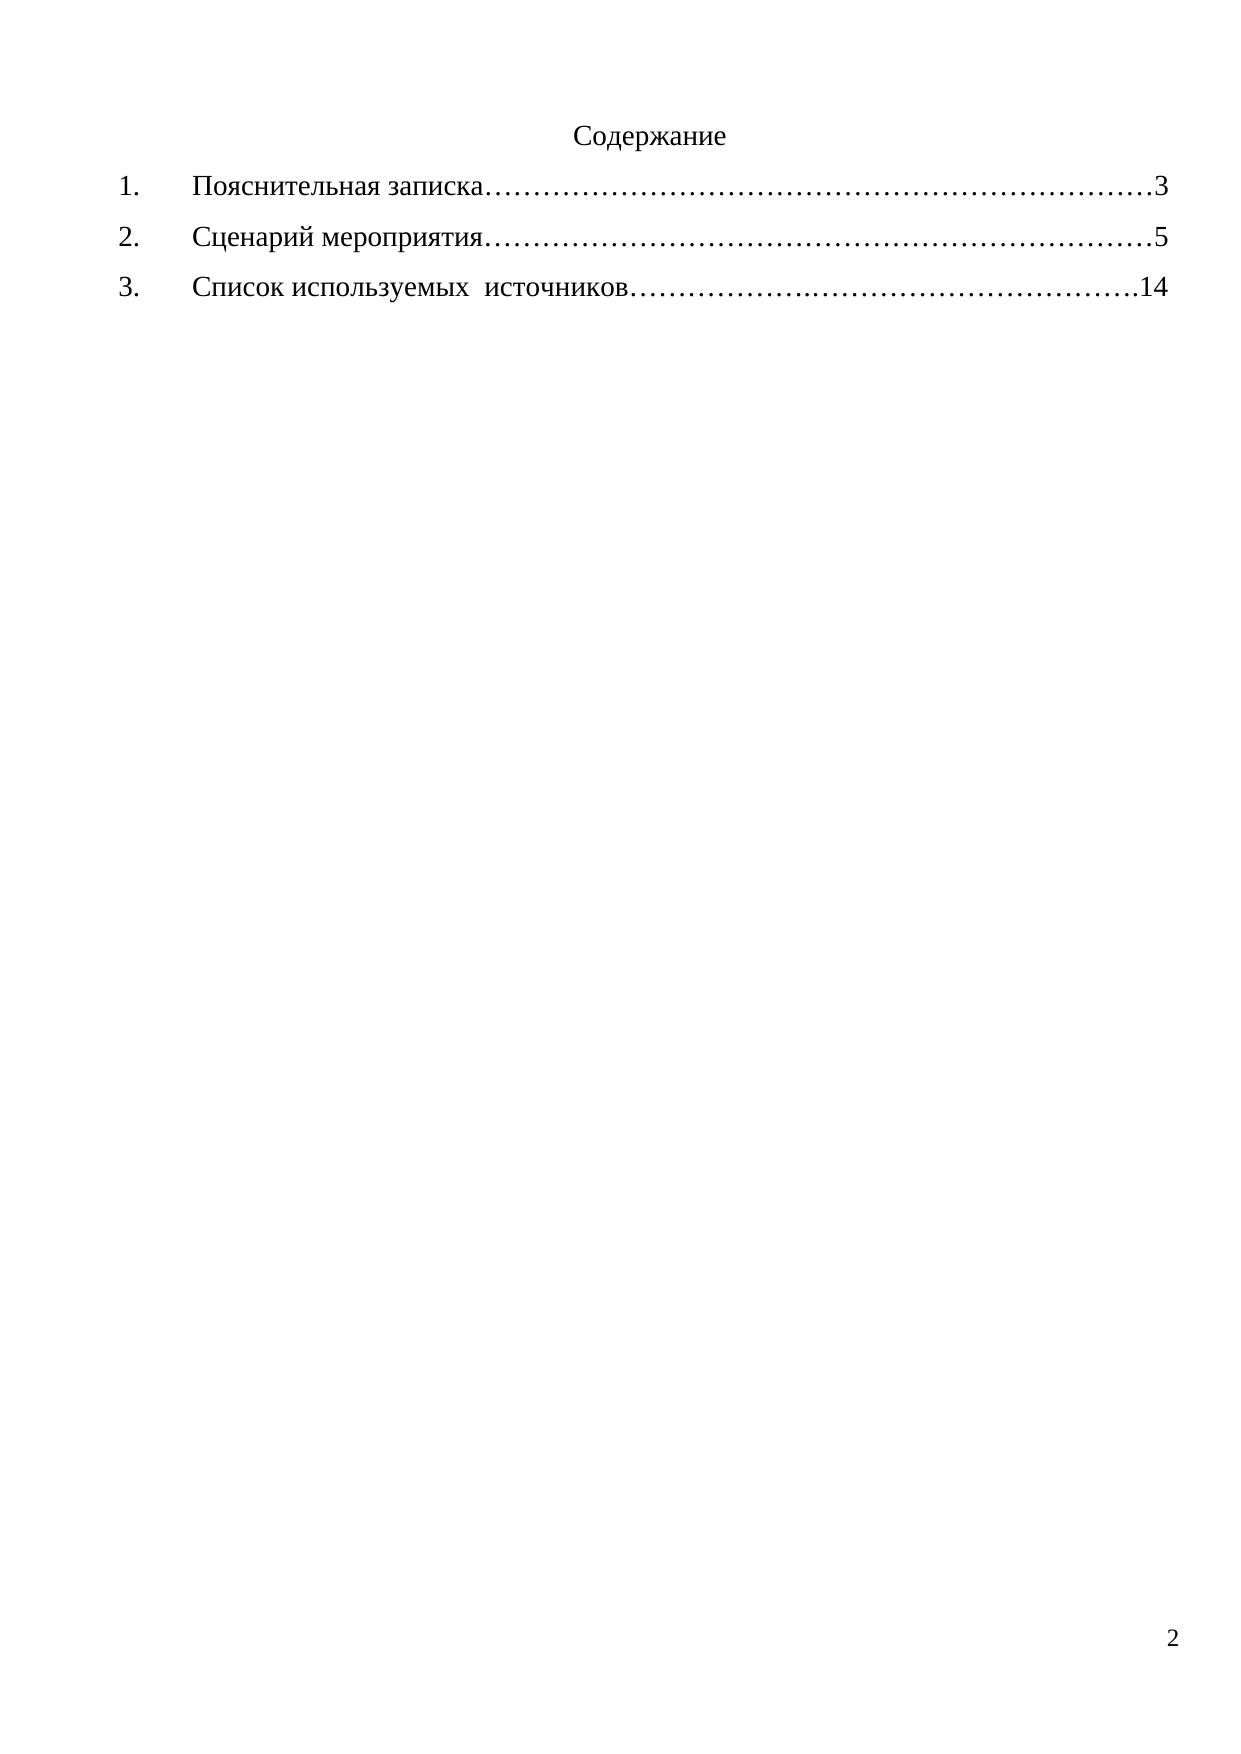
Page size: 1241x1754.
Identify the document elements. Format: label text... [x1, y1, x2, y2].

list Сценарий мероприятия……………………………………………………………5 [118, 219, 1181, 252]
text Содержание [118, 118, 1181, 152]
list Пояснительная записка……………………………………………………………3 [118, 168, 1181, 202]
list Список используемых источников……………….…………………………….14 [118, 269, 1181, 303]
